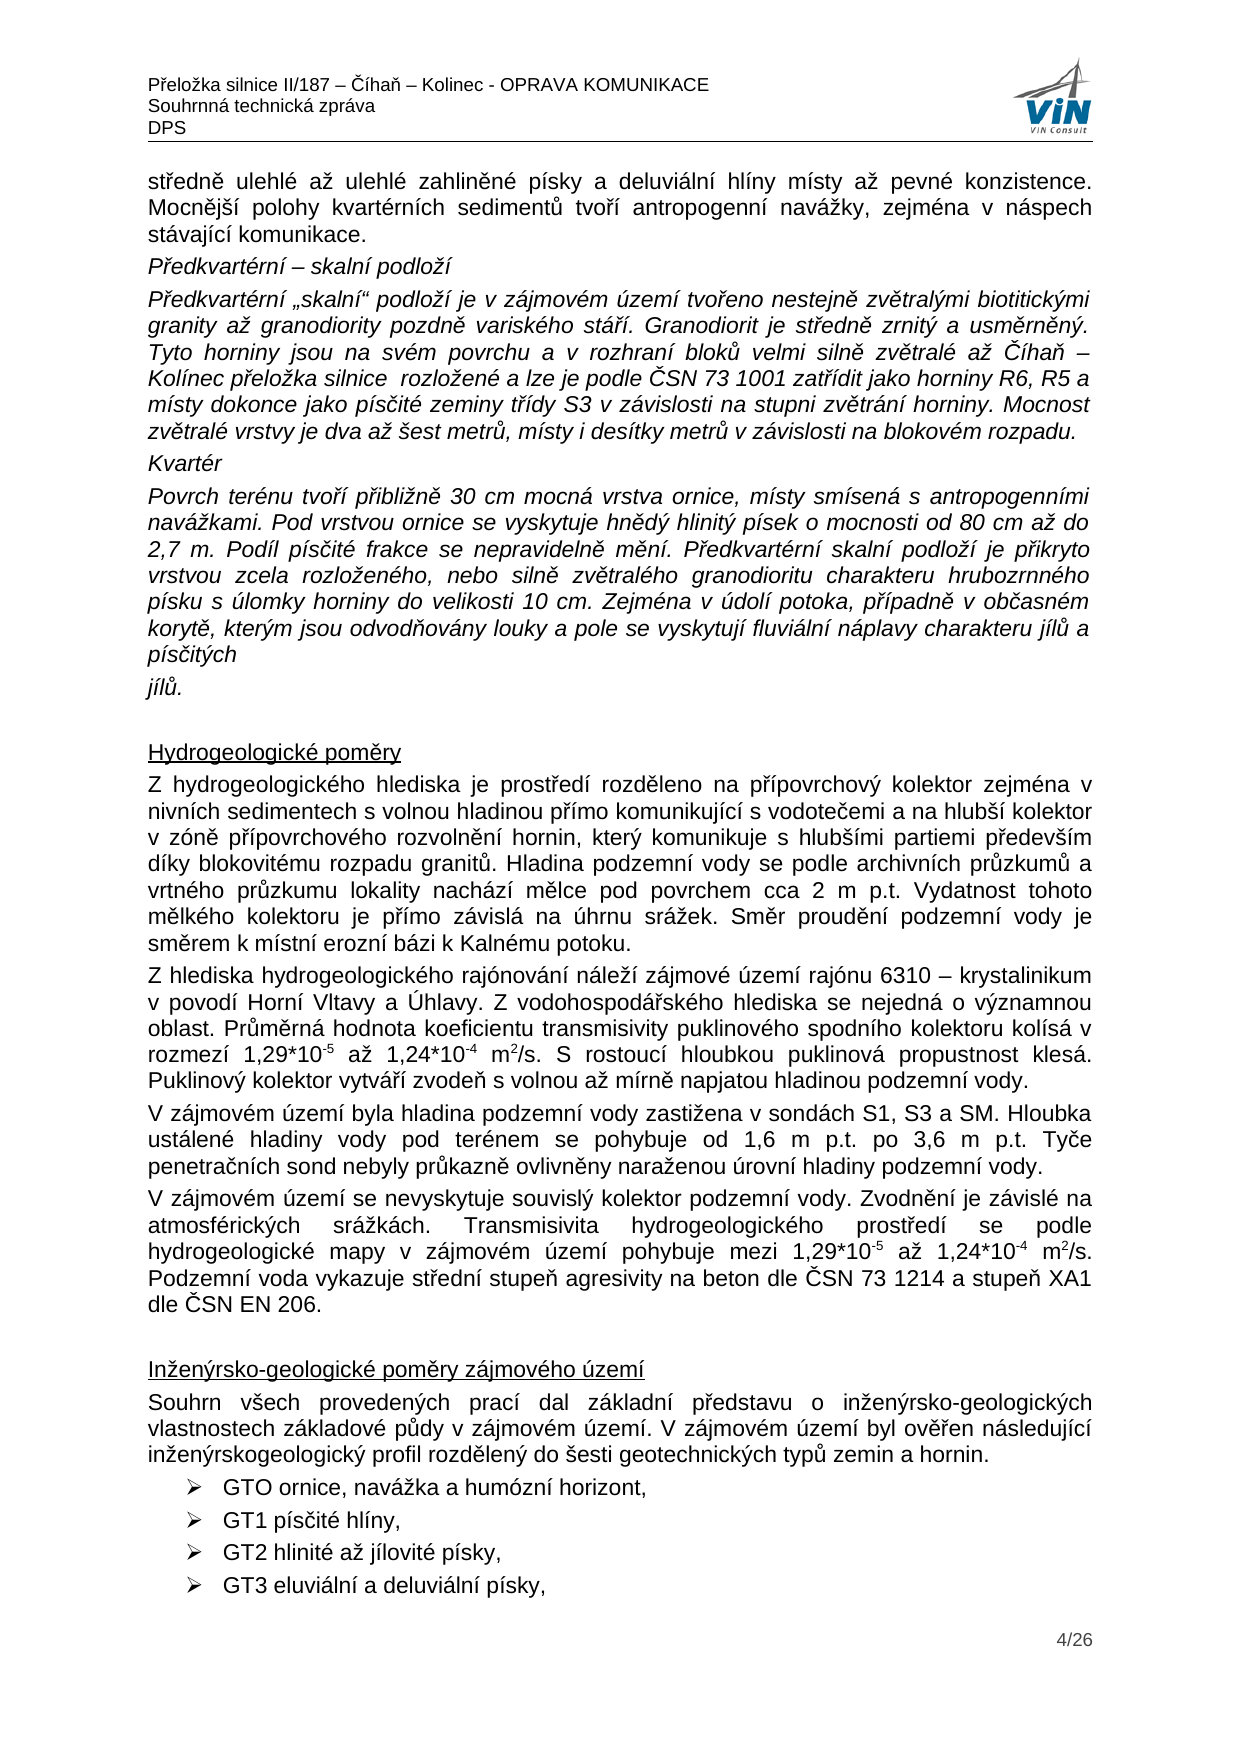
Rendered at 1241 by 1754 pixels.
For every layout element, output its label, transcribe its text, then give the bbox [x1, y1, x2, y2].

list GTO ornice, navážka a humózní horizont, [185, 1474, 1093, 1500]
list GT3 eluviální a deluviální písky, [185, 1572, 1093, 1598]
text Z hlediska hydrogeologického rajónování náleží zájmové území rajónu 6310 – krystalinikum v povodí Horní Vltavy a Úhlavy. Z vodohospodářského hlediska se nejedná o významnou oblast. Průměrná hodnota koeficientu transmisivity puklinového spodního kolektoru kolísá v rozmezí 1,29*10-5 až 1,24*10-4 m2/s. S rostoucí hloubkou puklinová propustnost klesá. Puklinový kolektor vytváří zvodeň s volnou až mírně napjatou hladinou podzemní vody. [148, 962, 1093, 1094]
text Inženýrsko-geologické poměry zájmového území [148, 1356, 1093, 1382]
text Předkvartérní „skalní“ podloží je v zájmovém území tvořeno nestejně zvětralými biotitickými granity až granodiority pozdně variského stáří. Granodiorit je středně zrnitý a usměrněný. Tyto horniny jsou na svém povrchu a v rozhraní bloků velmi silně zvětralé až Číhaň – Kolínec přeložka silnice rozložené a lze je podle ČSN 73 1001 zatřídit jako horniny R6, R5 a místy dokonce jako písčité zeminy třídy S3 v závislosti na stupni zvětrání horniny. Mocnost zvětralé vrstvy je dva až šest metrů, místy i desítky metrů v závislosti na blokovém rozpadu. [148, 286, 1093, 444]
text V zájmovém území byla hladina podzemní vody zastižena v sondách S1, S3 a SM. Hloubka ustálené hladiny vody pod terénem se pohybuje od 1,6 m p.t. po 3,6 m p.t. Tyče penetračních sond nebyly průkazně ovlivněny naraženou úrovní hladiny podzemní vody. [148, 1100, 1093, 1179]
list GT2 hlinité až jílovité písky, [185, 1539, 1093, 1566]
text Z hydrogeologického hlediska je prostředí rozděleno na přípovrchový kolektor zejména v nivních sedimentech s volnou hladinou přímo komunikující s vodotečemi a na hlubší kolektor v zóně přípovrchového rozvolnění hornin, který komunikuje s hlubšími partiemi především díky blokovitému rozpadu granitů. Hladina podzemní vody se podle archivních průzkumů a vrtného průzkumu lokality nachází mělce pod povrchem cca 2 m p.t. Vydatnost tohoto mělkého kolektoru je přímo závislá na úhrnu srážek. Směr proudění podzemní vody je směrem k místní erozní bázi k Kalnému potoku. [148, 771, 1093, 956]
text Souhrn všech provedených prací dal základní představu o inženýrsko-geologických vlastnostech základové půdy v zájmovém území. V zájmovém území byl ověřen následující inženýrskogeologický profil rozdělený do šesti geotechnických typů zemin a hornin. [148, 1389, 1093, 1468]
text Kvartér [148, 450, 1093, 477]
text jílů. [148, 673, 1093, 700]
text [148, 168, 1093, 247]
text Hydrogeologické poměry [148, 739, 1093, 765]
list GT1 písčité hlíny, [185, 1507, 1093, 1533]
text V zájmovém území se nevyskytuje souvislý kolektor podzemní vody. Zvodnění je závislé na atmosférických srážkách. Transmisivita hydrogeologického prostředí se podle hydrogeologické mapy v zájmovém území pohybuje mezi 1,29*10-5 až 1,24*10-4 m2/s. Podzemní voda vykazuje střední stupeň agresivity na beton dle ČSN 73 1214 a stupeň XA1 dle ČSN EN 206. [148, 1185, 1093, 1317]
text Povrch terénu tvoří přibližně 30 cm mocná vrstva ornice, místy smísená s antropogenními navážkami. Pod vrstvou ornice se vyskytuje hnědý hlinitý písek o mocnosti od 80 cm až do 2,7 m. Podíl písčité frakce se nepravidelně mění. Předkvartérní skalní podloží je přikryto vrstvou zcela rozloženého, nebo silně zvětralého granodioritu charakteru hrubozrnného písku s úlomky horniny do velikosti 10 cm. Zejména v údolí potoka, případně v občasném korytě, kterým jsou odvodňovány louky a pole se vyskytují fluviální náplavy charakteru jílů a písčitých [148, 483, 1093, 667]
text Předkvartérní – skalní podloží [148, 253, 1093, 279]
